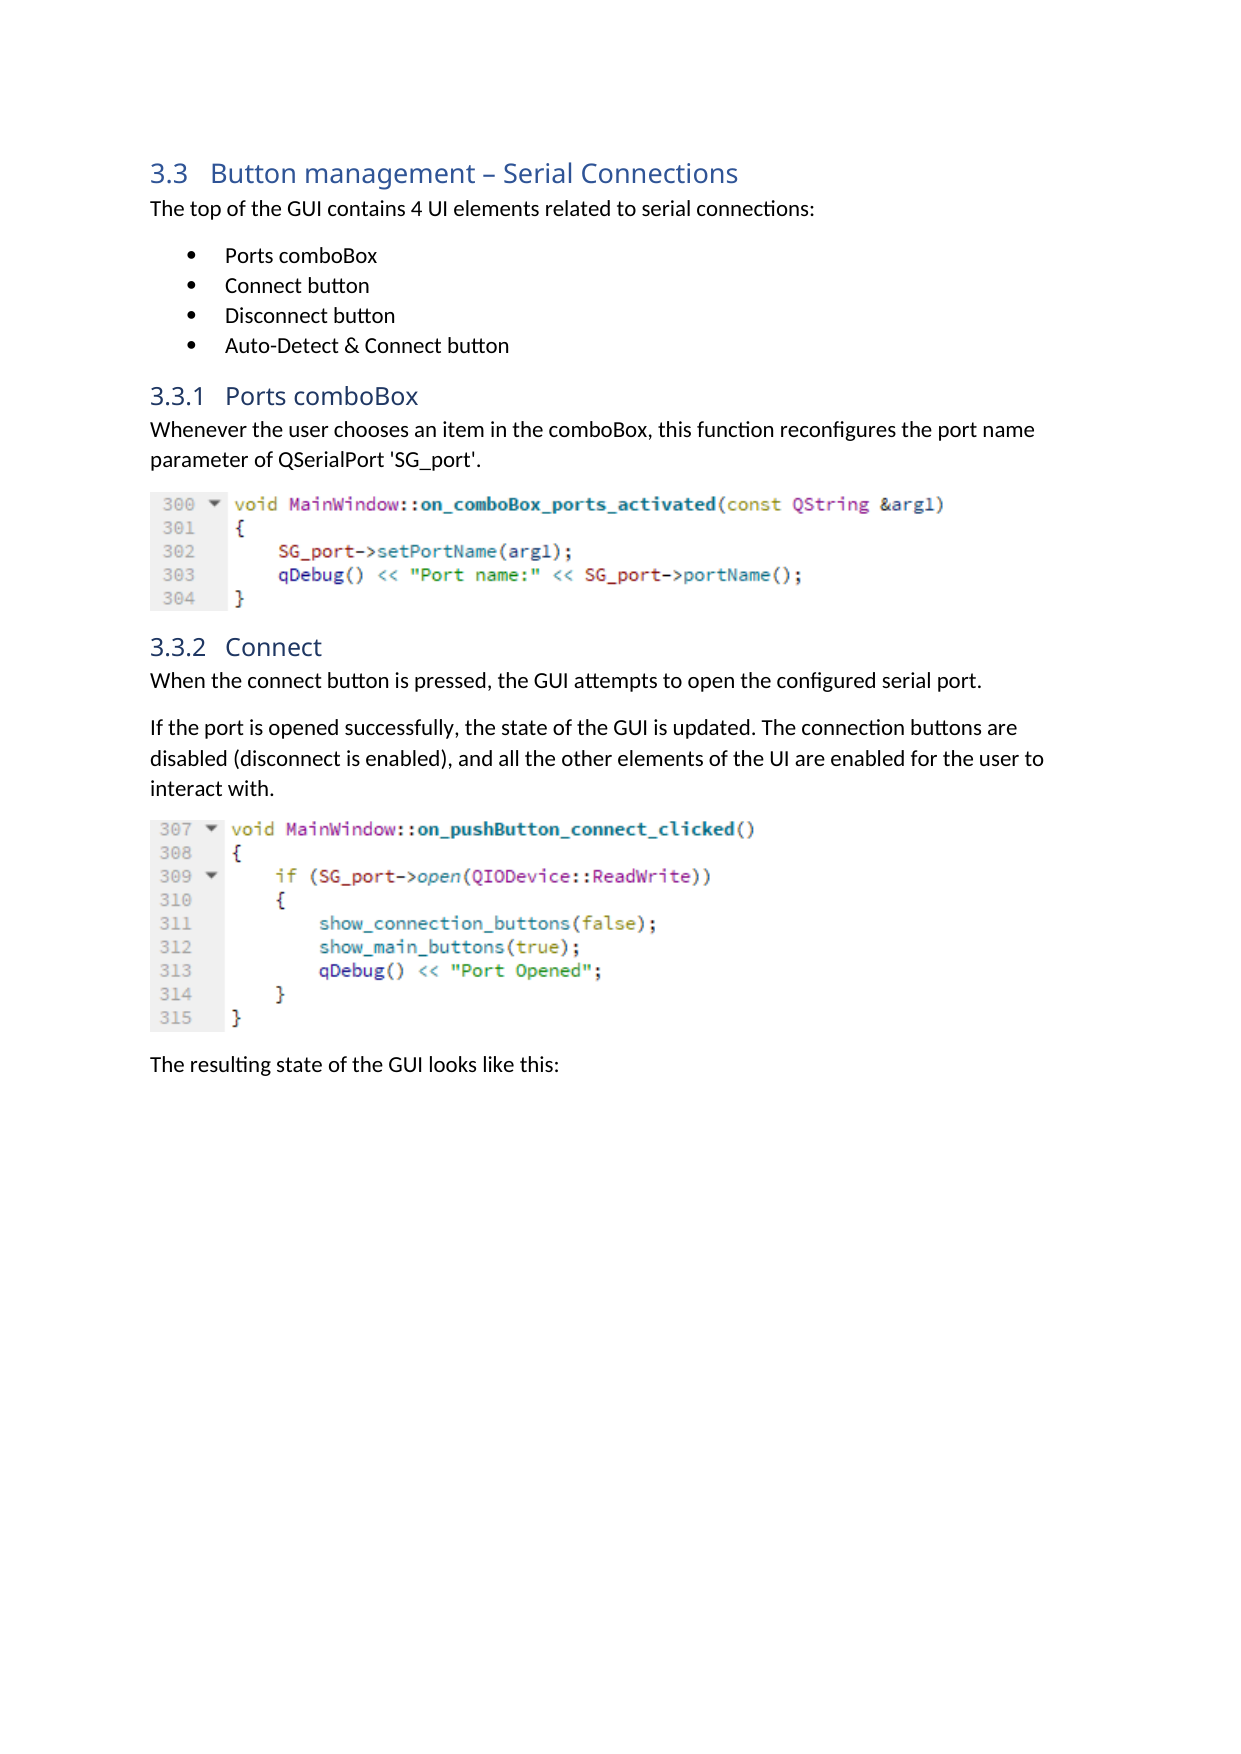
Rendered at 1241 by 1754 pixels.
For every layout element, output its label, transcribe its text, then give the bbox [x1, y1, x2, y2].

picture [150, 492, 949, 611]
text The resulting state of the GUI looks like this: [150, 1051, 1090, 1078]
list Auto-Detect & Connect button [187, 331, 1090, 359]
list Connect button [187, 271, 1090, 299]
text The top of the GUI contains 4 UI elements related to serial connections: [150, 194, 1090, 222]
picture [150, 820, 766, 1032]
subtitle Button management – Serial Connections [150, 154, 1090, 191]
text If the port is opened successfully, the state of the GUI is updated. The connection buttons are disabled (disconnect is enabled), and all the other elements of the UI are enabled for the user to interact with. [150, 713, 1090, 802]
subtitle Connect [150, 630, 1090, 664]
list Disconnect button [187, 301, 1090, 329]
text Whenever the user chooses an item in the comboBox, this function reconfigures the port name parameter of QSerialPort 'SG_port'. [150, 415, 1090, 473]
text When the connect button is pressed, the GUI attempts to open the configured serial port. [150, 667, 1090, 694]
subtitle Ports comboBox [150, 378, 1090, 412]
list Ports comboBox [187, 241, 1090, 269]
